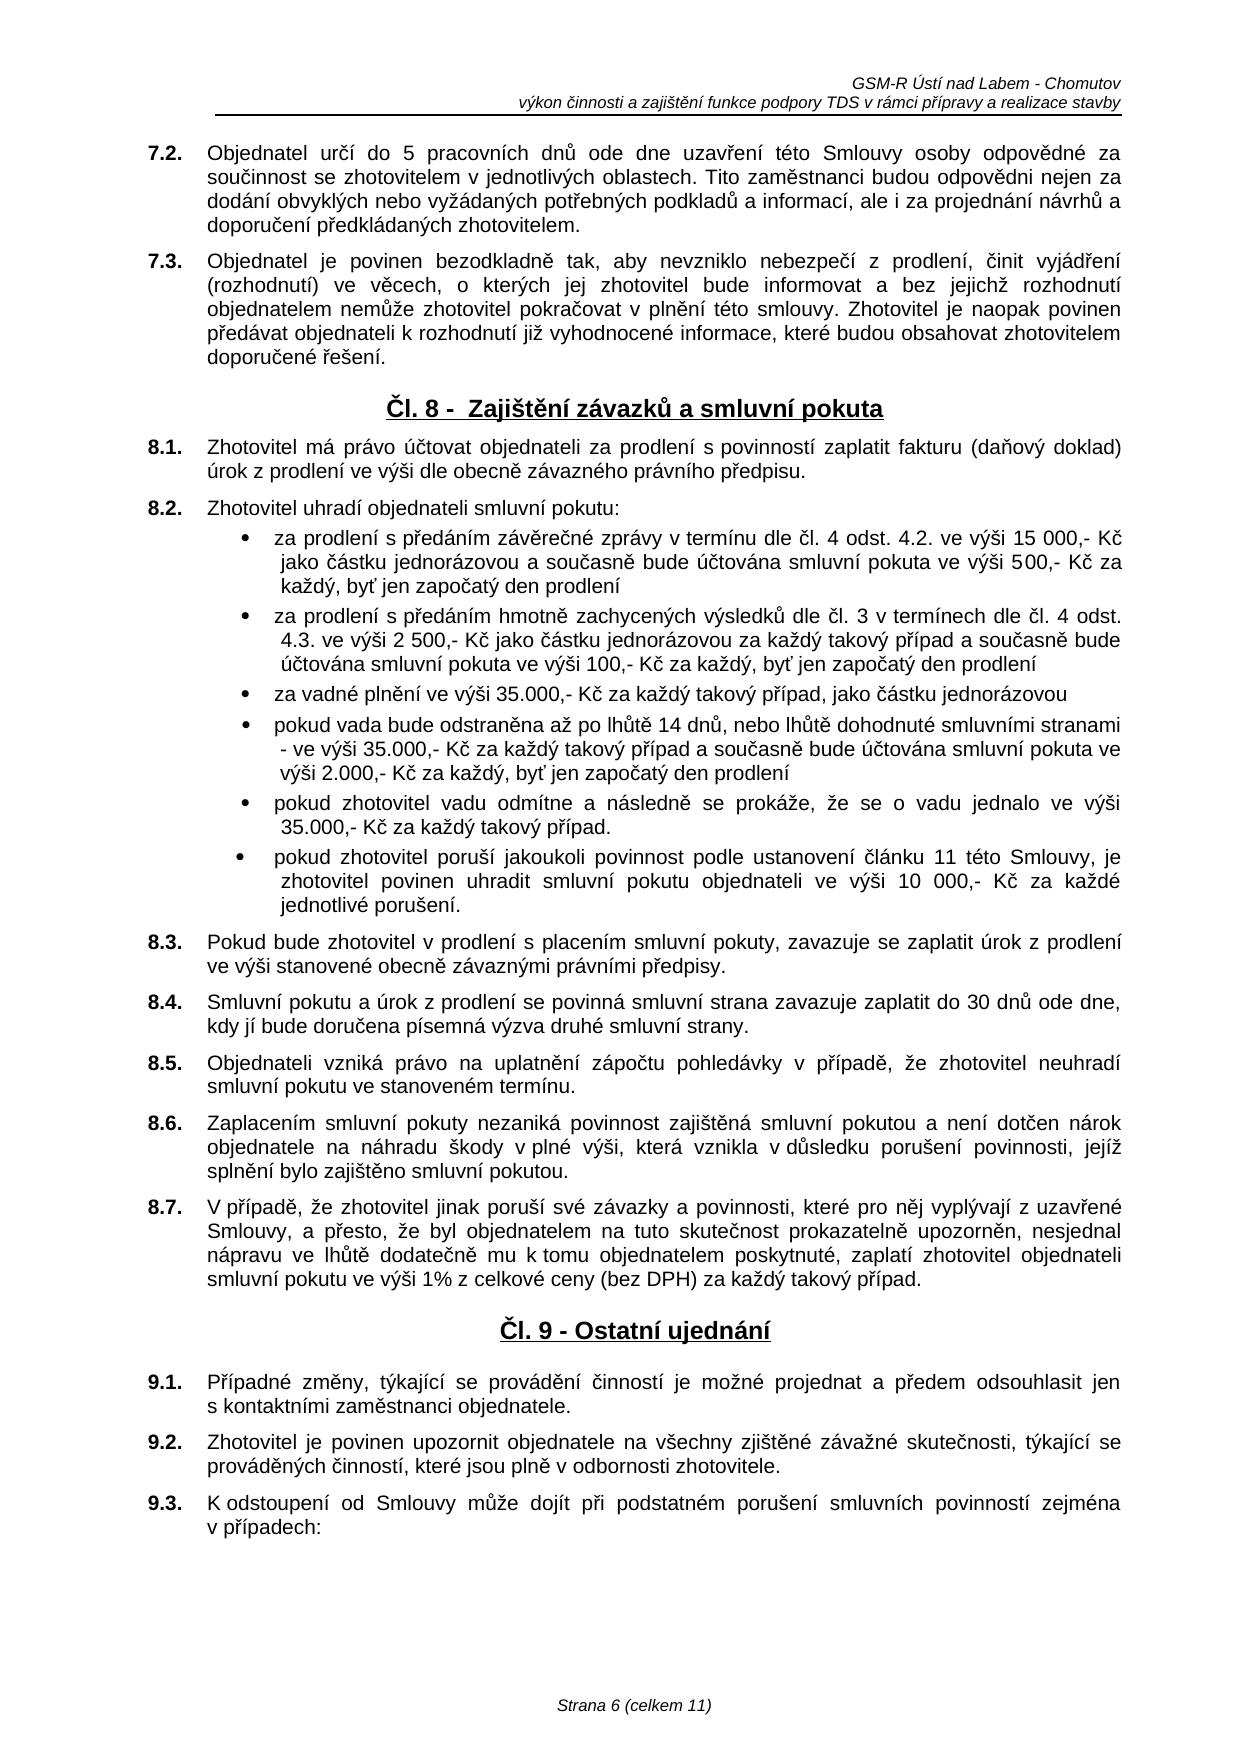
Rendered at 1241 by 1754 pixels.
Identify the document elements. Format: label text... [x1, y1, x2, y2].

list Objednateli vzniká právo na uplatnění zápočtu pohledávky v případě, že zhotovitel neuhradí smluvní pokutu ve stanoveném termínu. [148, 1050, 1122, 1098]
list V případě, že zhotovitel jinak poruší své závazky a povinnosti, které pro něj vyplývají z uzavřené Smlouvy, a přesto, že byl objednatelem na tuto skutečnost prokazatelně upozorněn, nesjednal nápravu ve lhůtě dodatečně mu k tomu objednatelem poskytnuté, zaplatí zhotovitel objednateli smluvní pokutu ve výši 1% z celkové ceny (bez DPH) za každý takový případ. [148, 1195, 1122, 1291]
list Případné změny, týkající se provádění činností je možné projednat a předem odsouhlasit jen s kontaktními zaměstnanci objednatele. [148, 1370, 1122, 1418]
list Zhotovitel má právo účtovat objednateli za prodlení s povinností zaplatit fakturu (daňový doklad) úrok z prodlení ve výši dle obecně závazného právního předpisu. [148, 435, 1122, 483]
list Zaplacením smluvní pokuty nezaniká povinnost zajištěná smluvní pokutou a není dotčen nárok objednatele na náhradu škody v plné výši, která vznikla v důsledku porušení povinnosti, jejíž splnění bylo zajištěno smluvní pokutou. [148, 1111, 1122, 1183]
list za prodlení s předáním hmotně zachycených výsledků dle čl. 3 v termínech dle čl. 4 odst. 4.3. ve výši 2 500,- Kč jako částku jednorázovou za každý takový případ a současně bude účtována smluvní pokuta ve výši 100,- Kč za každý, byť jen započatý den prodlení [242, 604, 1122, 676]
list pokud zhotovitel poruší jakoukoli povinnost podle ustanovení článku 11 této Smlouvy, je zhotovitel povinen uhradit smluvní pokutu objednateli ve výši 10 000,- Kč za každé jednotlivé porušení. [236, 845, 1122, 917]
subtitle Čl. 8 - Zajištění závazků a smluvní pokuta [148, 394, 1122, 423]
list Pokud bude zhotovitel v prodlení s placením smluvní pokuty, zavazuje se zaplatit úrok z prodlení ve výši stanovené obecně závaznými právními předpisy. [148, 929, 1122, 977]
list Zhotovitel je povinen upozornit objednatele na všechny zjištěné závažné skutečnosti, týkající se prováděných činností, které jsou plně v odbornosti zhotovitele. [148, 1430, 1122, 1478]
list Zhotovitel uhradí objednateli smluvní pokutu: [148, 496, 1122, 519]
list pokud zhotovitel vadu odmítne a následně se prokáže, že se o vadu jednalo ve výši 35.000,- Kč za každý takový případ. [242, 791, 1122, 839]
list Objednatel je povinen bezodkladně tak, aby nevzniklo nebezpečí z prodlení, činit vyjádření (rozhodnutí) ve věcech, o kterých jej zhotovitel bude informovat a bez jejichž rozhodnutí objednatelem nemůže zhotovitel pokračovat v plnění této smlouvy. Zhotovitel je naopak povinen předávat objednateli k rozhodnutí již vyhodnocené informace, které budou obsahovat zhotovitelem doporučené řešení. [148, 249, 1122, 369]
list Objednatel určí do 5 pracovních dnů ode dne uzavření této Smlouvy osoby odpovědné za součinnost se zhotovitelem v jednotlivých oblastech. Tito zaměstnanci budou odpovědni nejen za dodání obvyklých nebo vyžádaných potřebných podkladů a informací, ale i za projednání návrhů a doporučení předkládaných zhotovitelem. [148, 141, 1122, 237]
list Smluvní pokutu a úrok z prodlení se povinná smluvní strana zavazuje zaplatit do 30 dnů ode dne, kdy jí bude doručena písemná výzva druhé smluvní strany. [148, 990, 1122, 1038]
list pokud vada bude odstraněna až po lhůtě 14 dnů, nebo lhůtě dohodnuté smluvními stranami - ve výši 35.000,- Kč za každý takový případ a současně bude účtována smluvní pokuta ve výši 2.000,- Kč za každý, byť jen započatý den prodlení [242, 713, 1122, 784]
list K odstoupení od Smlouvy může dojít při podstatném porušení smluvních povinností zejména v případech: [148, 1491, 1122, 1538]
subtitle Čl. 9 - Ostatní ujednání [148, 1316, 1122, 1345]
list za vadné plnění ve výši 35.000,- Kč za každý takový případ, jako částku jednorázovou [242, 682, 1122, 706]
list za prodlení s předáním závěrečné zprávy v termínu dle čl. 4 odst. 4.2. ve výši 15 000,- Kč jako částku jednorázovou a současně bude účtována smluvní pokuta ve výši 500,- Kč za každý, byť jen započatý den prodlení [242, 526, 1122, 598]
